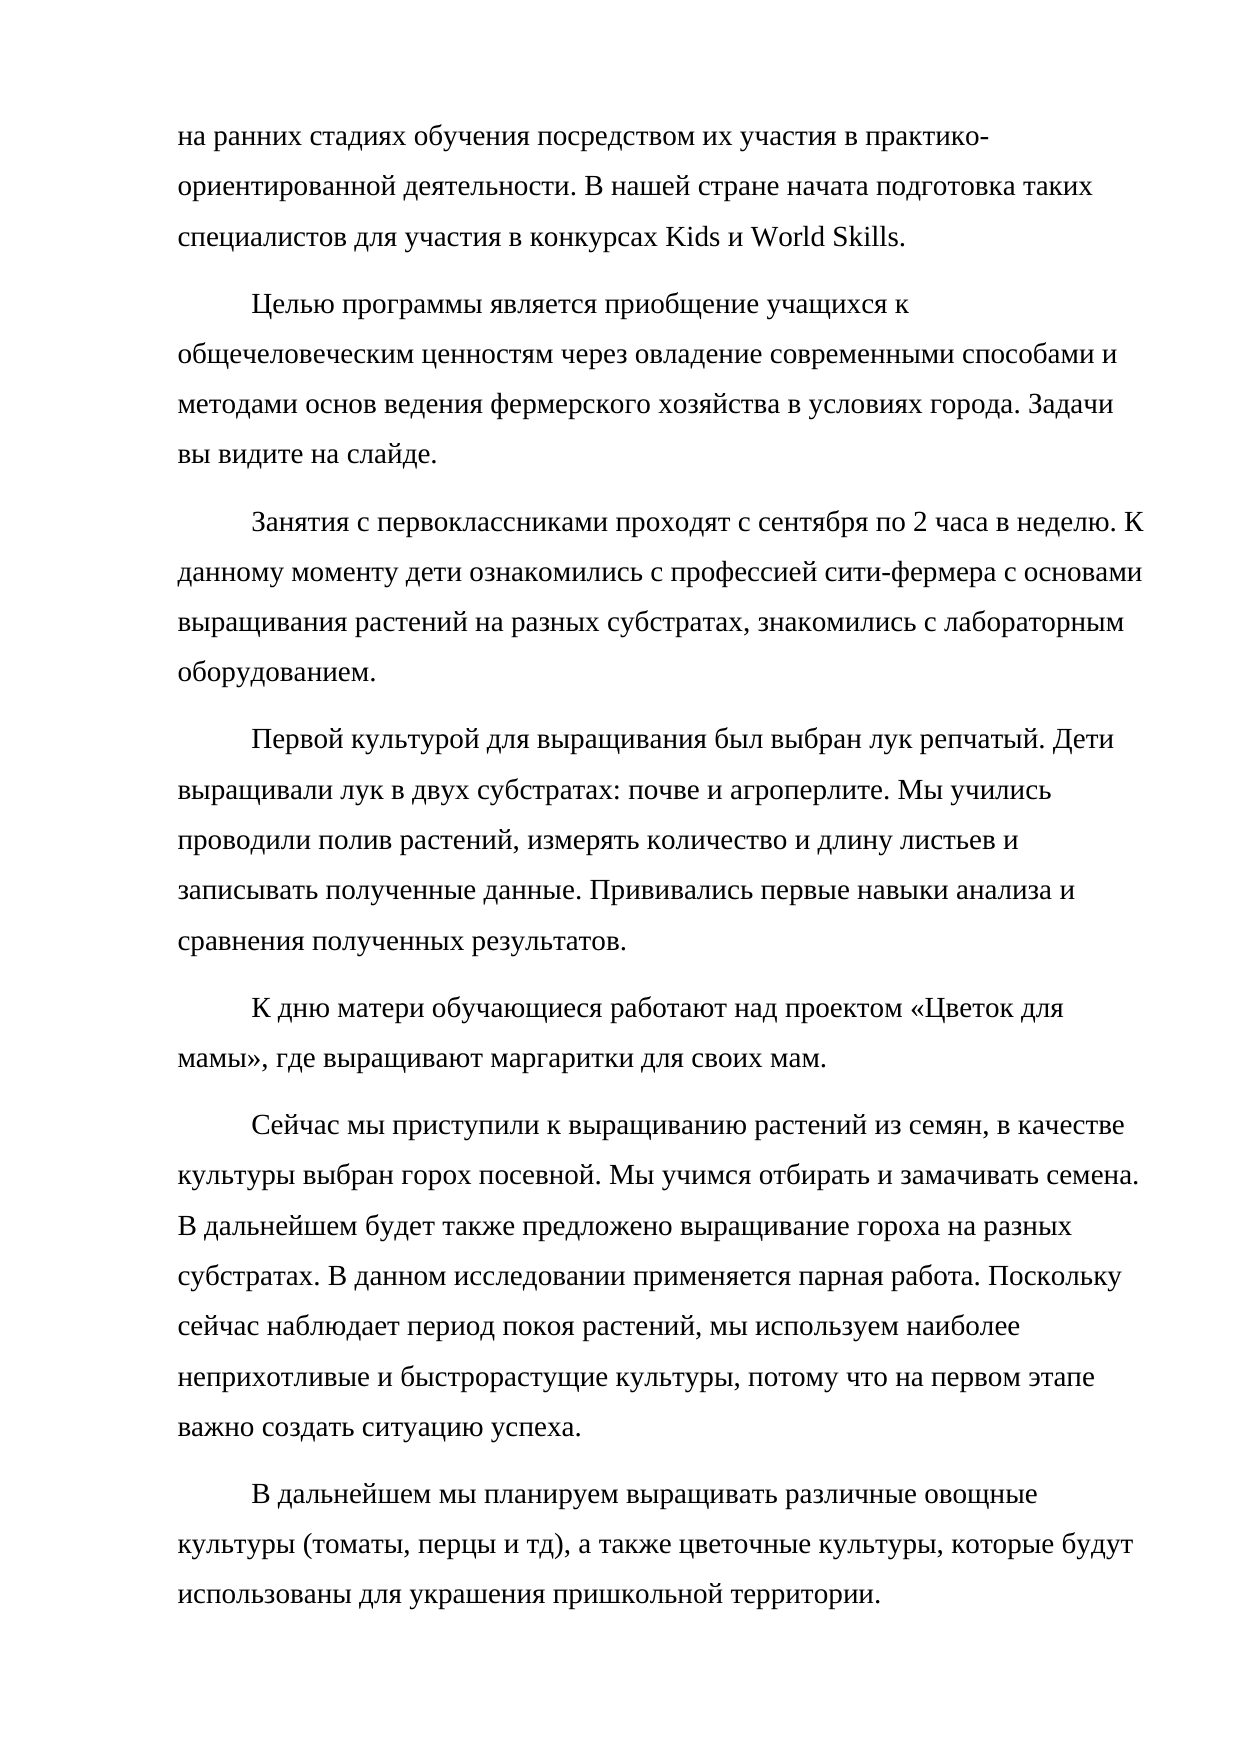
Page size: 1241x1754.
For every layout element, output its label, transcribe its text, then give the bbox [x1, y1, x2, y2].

text Сейчас мы приступили к выращиванию растений из семян, в качестве культуры выбран горох посевной. Мы учимся отбирать и замачивать семена. В дальнейшем будет также предложено выращивание гороха на разных субстратах. В данном исследовании применяется парная работа. Поскольку сейчас наблюдает период покоя растений, мы используем наиболее неприхотливые и быстрорастущие культуры, потому что на первом этапе важно создать ситуацию успеха. [177, 1107, 1152, 1442]
text Первой культурой для выращивания был выбран лук репчатый. Дети выращивали лук в двух субстратах: почве и агроперлите. Мы учились проводили полив растений, измерять количество и длину листьев и записывать полученные данные. Прививались первые навыки анализа и сравнения полученных результатов. [177, 722, 1152, 956]
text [177, 118, 1152, 252]
text Занятия с первоклассниками проходят с сентября по 2 часа в неделю. К данному моменту дети ознакомились с профессией сити-фермера с основами выращивания растений на разных субстратах, знакомились с лабораторным оборудованием. [177, 504, 1152, 688]
text К дню матери обучающиеся работают над проектом «Цветок для мамы», где выращивают маргаритки для своих мам. [177, 990, 1152, 1074]
text Целью программы является приобщение учащихся к общечеловеческим ценностям через овладение современными способами и методами основ ведения фермерского хозяйства в условиях города. Задачи вы видите на слайде. [177, 286, 1152, 470]
text В дальнейшем мы планируем выращивать различные овощные культуры (томаты, перцы и тд), а также цветочные культуры, которые будут использованы для украшения пришкольной территории. [177, 1476, 1152, 1610]
